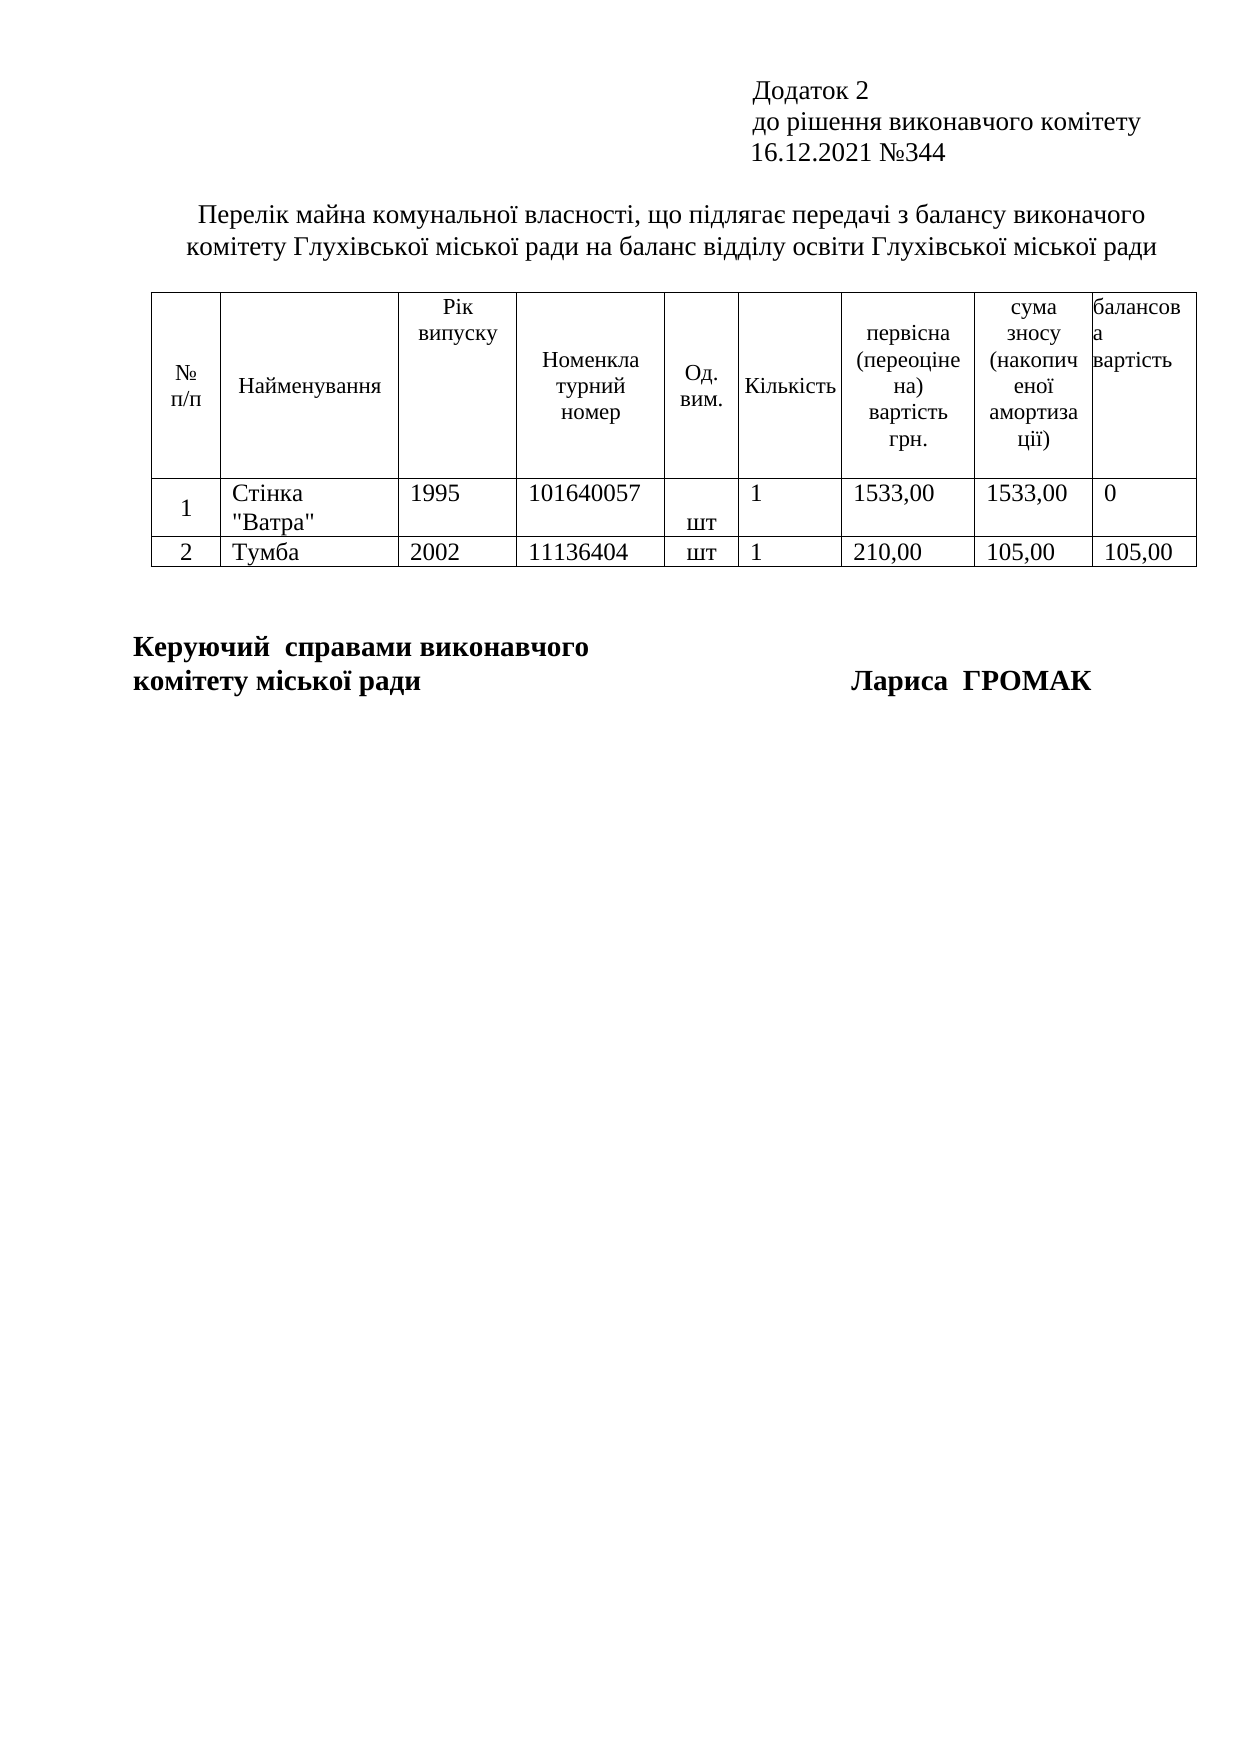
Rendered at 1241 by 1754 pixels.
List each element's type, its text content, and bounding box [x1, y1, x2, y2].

table_header № п/п [152, 293, 220, 477]
table_header первісна (переоцінена) вартість грн. [842, 293, 974, 477]
table_cell шт [665, 479, 738, 536]
table_cell 1533,00 [975, 479, 1092, 536]
table_cell 210,00 [842, 537, 974, 566]
table_cell 1 [739, 537, 841, 566]
table_cell 1995 [399, 479, 516, 536]
table_cell 1 [152, 479, 220, 536]
table_cell шт [665, 537, 738, 566]
table_cell 101640057 [517, 479, 664, 536]
table_header балансова вартість [1093, 293, 1196, 477]
text комітету міської ради Лариса ГРОМАК [133, 663, 1181, 696]
text Перелік майна комунальної власності, що підлягає передачі з балансу виконачого комітету Глухівської міської ради на баланс відділу освіти Глухівської міської ради [162, 198, 1181, 261]
table_cell 0 [1093, 479, 1196, 536]
table_cell 2 [152, 537, 220, 566]
text Керуючий справами виконавчого [133, 629, 1181, 663]
table_cell 105,00 [975, 537, 1092, 566]
table_header Номенкла турний номер [517, 293, 664, 477]
table_header Кількість [739, 293, 841, 477]
text 16.12.2021 №344 [162, 136, 1181, 167]
text до рішення виконавчого комітету [752, 105, 1181, 136]
table_cell 1533,00 [842, 479, 974, 536]
text Додаток 2 [752, 74, 1181, 105]
table_cell 2002 [399, 537, 516, 566]
table_header сума зносу (накопиченої амортизації) [975, 293, 1092, 477]
table_header Рік випуску [399, 293, 516, 477]
table_cell 1 [739, 479, 841, 536]
table_cell Тумба [221, 537, 398, 566]
table_cell Стінка "Ватра" [221, 479, 398, 536]
table_cell 105,00 [1093, 537, 1196, 566]
table_header Найменування [221, 293, 398, 477]
table_cell 11136404 [517, 537, 664, 566]
table_header Од. вим. [665, 293, 738, 477]
